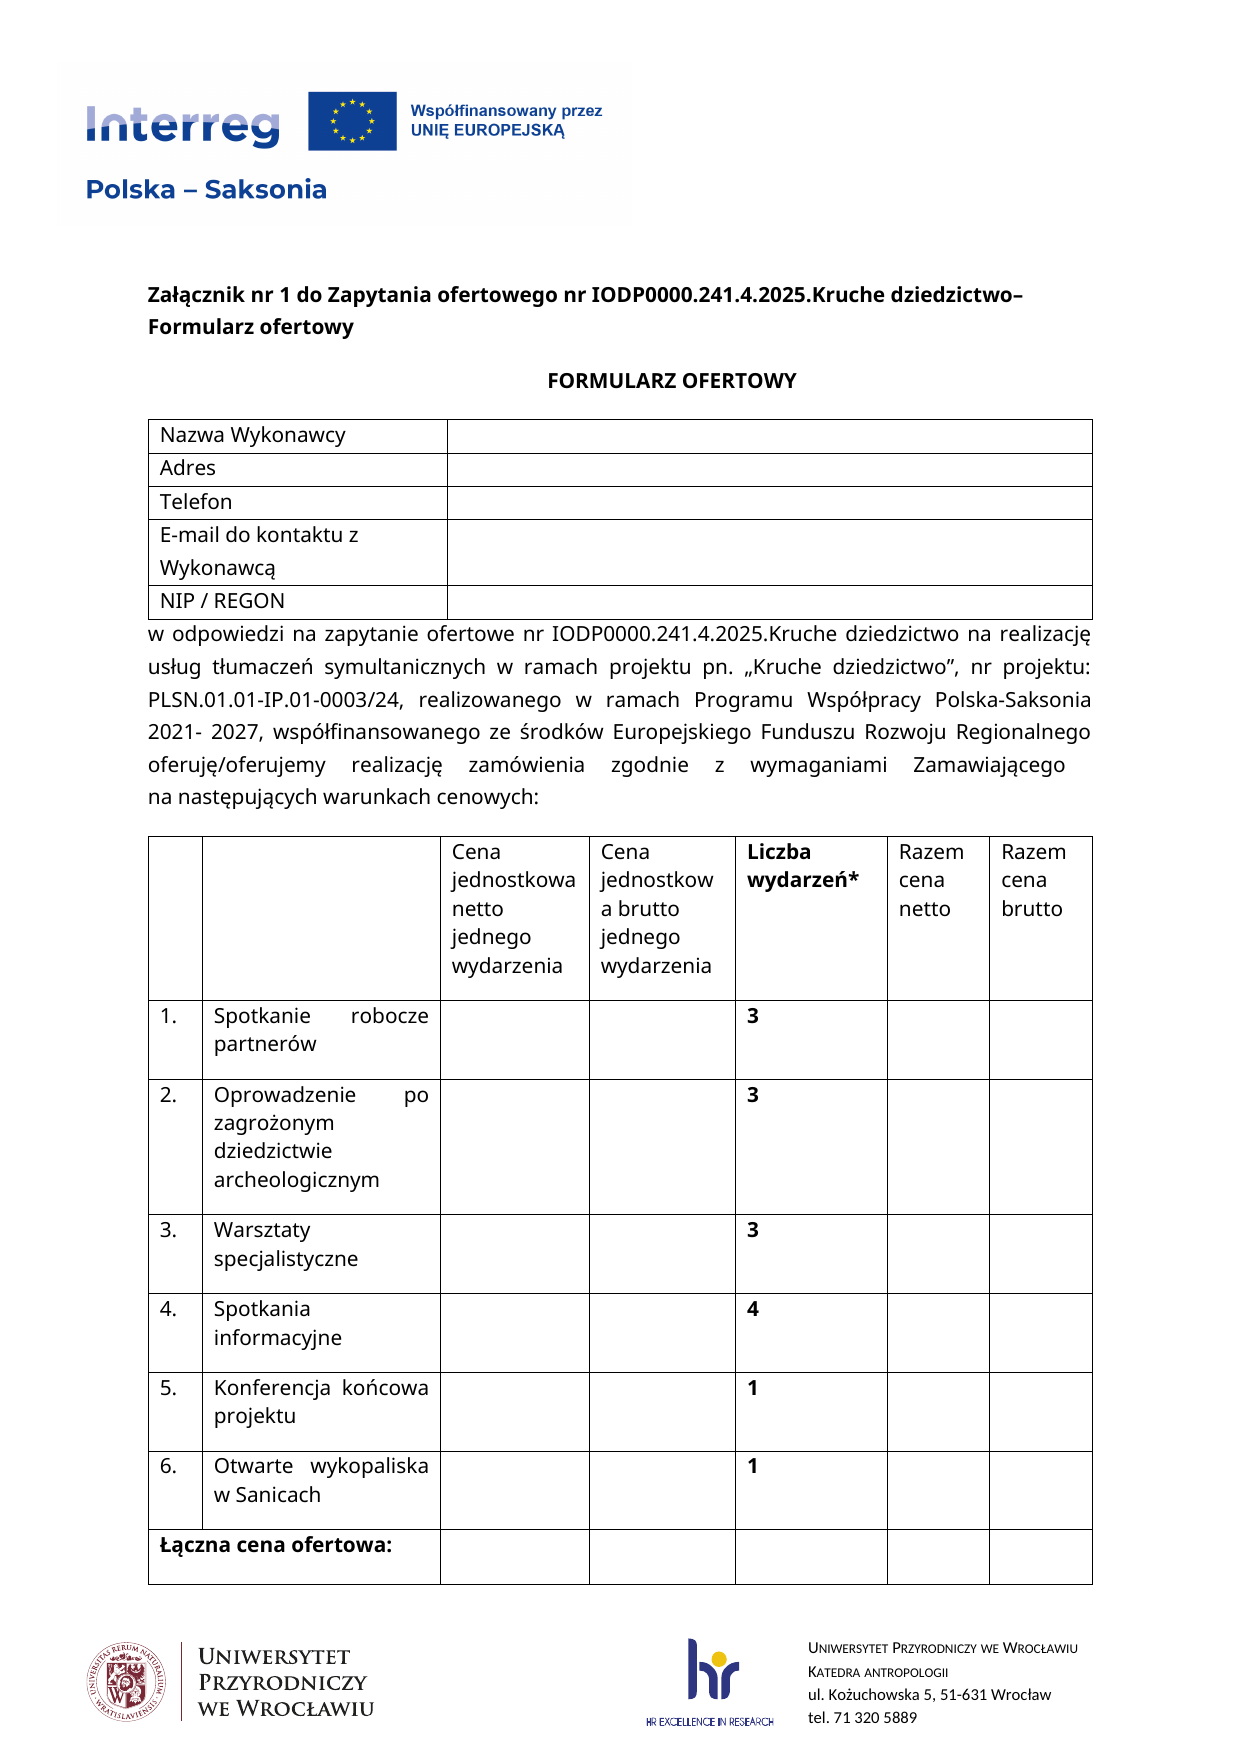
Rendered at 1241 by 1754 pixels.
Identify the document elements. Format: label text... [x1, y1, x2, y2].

table_header Nazwa Wykonawcy [149, 420, 447, 452]
table_cell [888, 1373, 989, 1451]
table_cell [590, 1001, 735, 1079]
table_cell [448, 454, 1092, 486]
table_cell 3. [149, 1215, 202, 1293]
table_cell [888, 1530, 989, 1583]
table_cell NIP / REGON [149, 586, 447, 618]
table_cell 3 [736, 1215, 887, 1293]
table_cell [590, 1530, 735, 1583]
table_cell [441, 1530, 589, 1583]
table_cell Spotkania informacyjne [203, 1294, 440, 1372]
table_cell 1 [736, 1452, 887, 1529]
table_header Razem cena netto [888, 837, 989, 1000]
table_cell [441, 1001, 589, 1079]
table_cell [990, 1215, 1092, 1293]
table_cell [990, 1373, 1092, 1451]
table_cell 1 [736, 1373, 887, 1451]
table_cell [441, 1373, 589, 1451]
table_cell [441, 1294, 589, 1372]
table_cell [590, 1452, 735, 1529]
table_header [448, 420, 1092, 452]
text Załącznik nr 1 do Zapytania ofertowego nr IODP0000.241.4.2025.Kruche dziedzictwo– Formularz ofertowy [148, 280, 1092, 341]
table_cell [990, 1530, 1092, 1583]
table_cell [448, 487, 1092, 519]
table_cell 1. [149, 1001, 202, 1079]
table_cell 4. [149, 1294, 202, 1372]
table_cell 2. [149, 1080, 202, 1214]
table_cell [590, 1294, 735, 1372]
table_cell Oprowadzenie po zagrożonym dziedzictwie archeologicznym [203, 1080, 440, 1214]
table_header Liczba wydarzeń* [736, 837, 887, 1000]
table_cell [590, 1373, 735, 1451]
table_cell [990, 1080, 1092, 1214]
picture [57, 62, 633, 226]
table_cell [888, 1001, 989, 1079]
table_cell Łączna cena ofertowa: [149, 1530, 440, 1583]
table_cell [888, 1294, 989, 1372]
table_cell [990, 1001, 1092, 1079]
table_cell 6. [149, 1452, 202, 1529]
table_cell [888, 1452, 989, 1529]
table_cell [590, 1215, 735, 1293]
table_cell 3 [736, 1001, 887, 1079]
table_header Razem cena brutto [990, 837, 1092, 1000]
table_cell Konferencja końcowa projektu [203, 1373, 440, 1451]
table_cell [888, 1215, 989, 1293]
text w odpowiedzi na zapytanie ofertowe nr IODP0000.241.4.2025.Kruche dziedzictwo na realizację usług tłumaczeń symultanicznych w ramach projektu pn. „Kruche dziedzictwo”, nr projektu: PLSN.01.01-IP.01-0003/24, realizowanego w ramach Programu Współpracy Polska-Saksonia 2021- 2027, współfinansowanego ze środków Europejskiego Funduszu Rozwoju Regionalnego oferuję/oferujemy realizację zamówienia zgodnie z wymaganiami Zamawiającego na następujących warunkach cenowych: [148, 620, 1092, 811]
table_cell [590, 1080, 735, 1214]
table_cell E-mail do kontaktu z Wykonawcą [149, 520, 447, 585]
table_header [149, 837, 202, 1000]
table_cell Spotkanie robocze partnerów [203, 1001, 440, 1079]
text FORMULARZ OFERTOWY [251, 366, 1092, 394]
table_cell 5. [149, 1373, 202, 1451]
table_cell [990, 1452, 1092, 1529]
table_header Cena jednostkowa netto jednego wydarzenia [441, 837, 589, 1000]
table_cell Otwarte wykopaliska w Sanicach [203, 1452, 440, 1529]
table_cell 4 [736, 1294, 887, 1372]
table_cell [448, 586, 1092, 618]
table_cell [441, 1080, 589, 1214]
table_cell Adres [149, 454, 447, 486]
table_cell Telefon [149, 487, 447, 519]
table_cell [736, 1530, 887, 1583]
table_header [203, 837, 440, 1000]
table_cell 3 [736, 1080, 887, 1214]
table_cell [441, 1215, 589, 1293]
table_header Cena jednostkowa brutto jednego wydarzenia [590, 837, 735, 1000]
table_cell [441, 1452, 589, 1529]
table_cell [990, 1294, 1092, 1372]
table_cell [888, 1080, 989, 1214]
table_cell [448, 520, 1092, 585]
table_cell Warsztaty specjalistyczne [203, 1215, 440, 1293]
